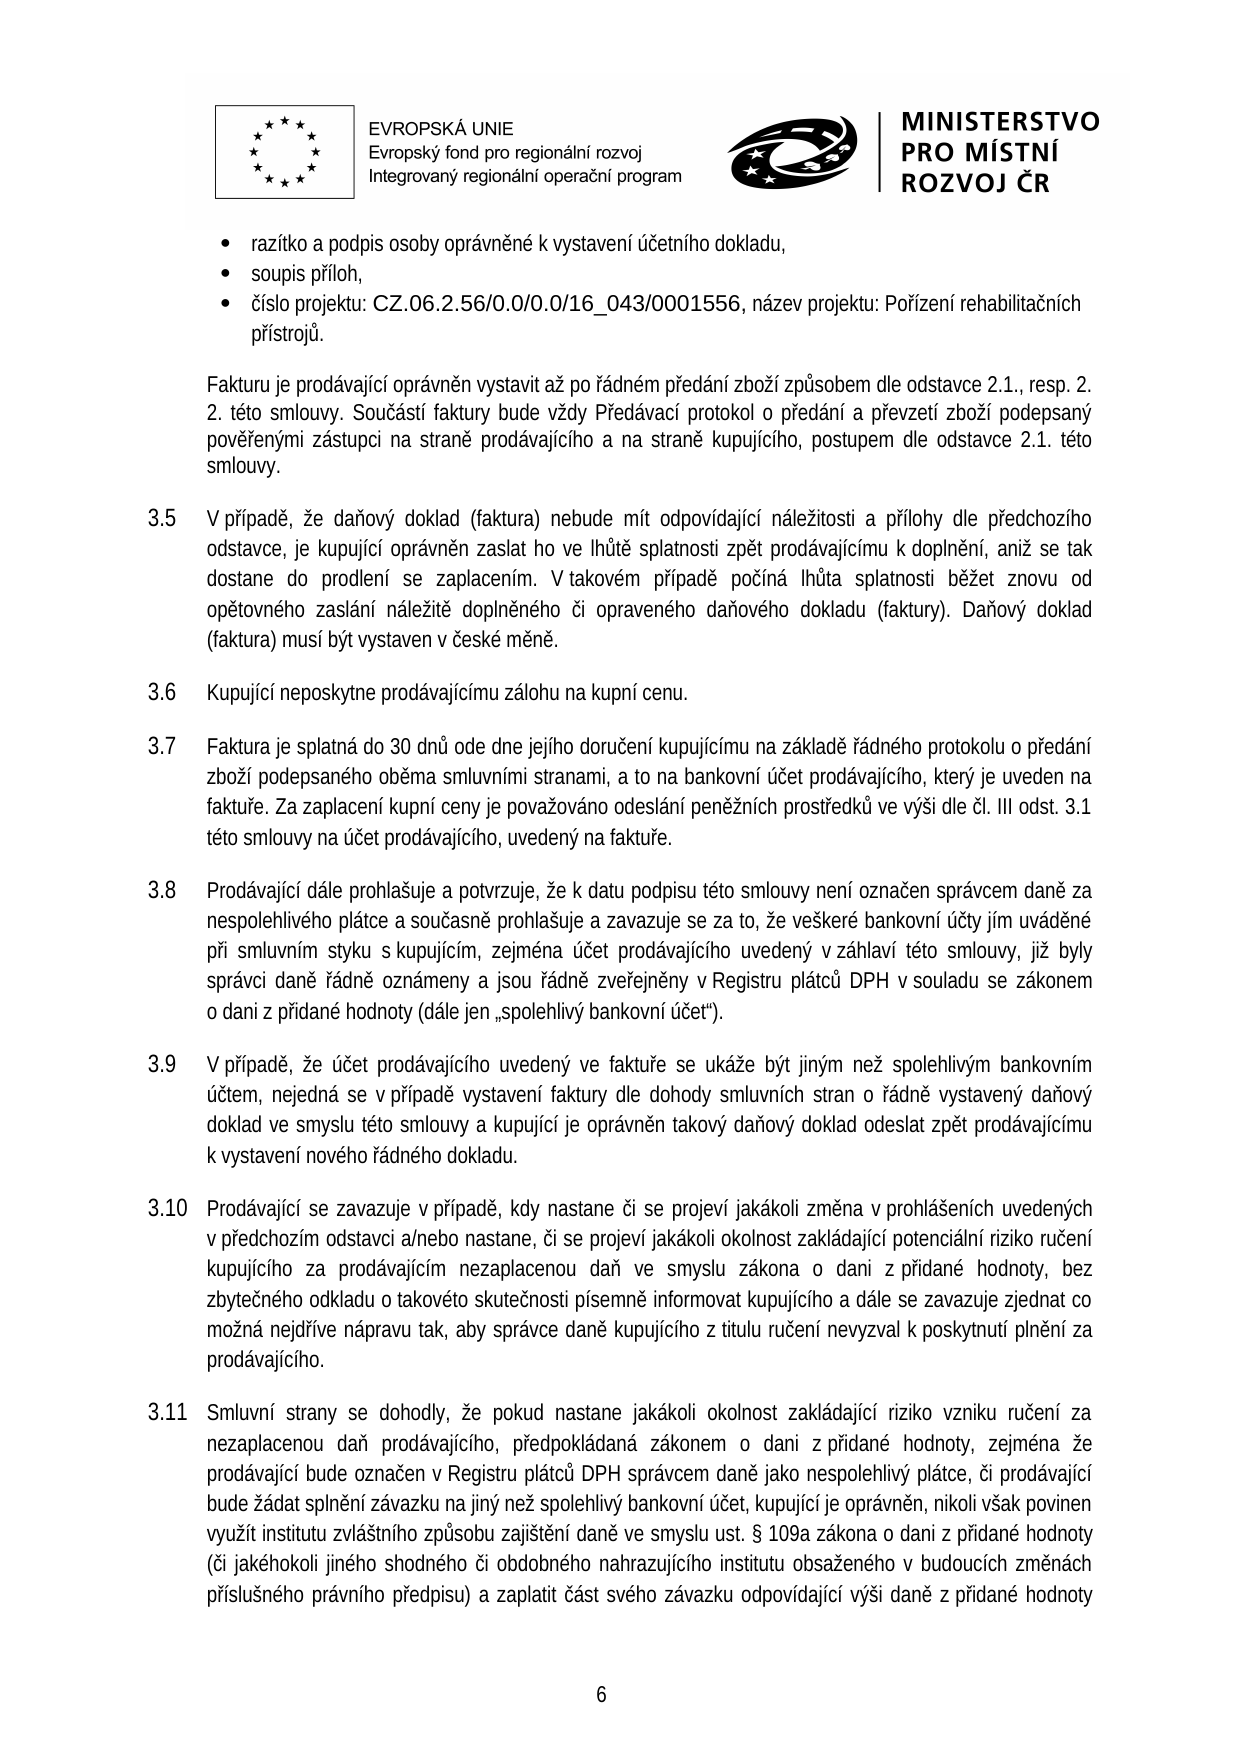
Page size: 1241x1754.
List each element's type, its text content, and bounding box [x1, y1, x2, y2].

list číslo projektu: CZ.06.2.56/0.0/0.0/16_043/0001556, název projektu: Pořízení rehabilitačních přístrojů. [221, 290, 1093, 347]
list Prodávající dále prohlašuje a potvrzuje, že k datu podpisu této smlouvy není označen správcem daně za nespolehlivého plátce a současně prohlašuje a zavazuje se za to, že veškeré bankovní účty jím uváděné při smluvním styku s kupujícím, zejména účet prodávajícího uvedený v záhlaví této smlouvy, již byly správci daně řádně oznámeny a jsou řádně zveřejněny v Registru plátců DPH v souladu se zákonem o dani z přidané hodnoty (dále jen „spolehlivý bankovní účet“). [148, 874, 1093, 1024]
list razítko a podpis osoby oprávněné k vystavení účetního dokladu, [221, 230, 1093, 256]
list V případě, že účet prodávajícího uvedený ve faktuře se ukáže být jiným než spolehlivým bankovním účtem, nejedná se v případě vystavení faktury dle dohody smluvních stran o řádně vystavený daňový doklad ve smyslu této smlouvy a kupující je oprávněn takový daňový doklad odeslat zpět prodávajícímu k vystavení nového řádného dokladu. [148, 1049, 1093, 1168]
text Fakturu je prodávající oprávněn vystavit až po řádném předání zboží způsobem dle odstavce 2.1., resp. 2. 2. této smlouvy. Součástí faktury bude vždy Předávací protokol o předání a převzetí zboží podepsaný pověřenými zástupci na straně prodávajícího a na straně kupujícího, postupem dle odstavce 2.1. této smlouvy. [169, 371, 1093, 479]
list Prodávající se zavazuje v případě, kdy nastane či se projeví jakákoli změna v prohlášeních uvedených v předchozím odstavci a/nebo nastane, či se projeví jakákoli okolnost zakládající potenciální riziko ručení kupujícího za prodávajícím nezaplacenou daň ve smyslu zákona o dani z přidané hodnoty, bez zbytečného odkladu o takovéto skutečnosti písemně informovat kupujícího a dále se zavazuje zjednat co možná nejdříve nápravu tak, aby správce daně kupujícího z titulu ručení nevyzval k poskytnutí plnění za prodávajícího. [148, 1193, 1093, 1372]
list Kupující neposkytne prodávajícímu zálohu na kupní cenu. [148, 677, 1093, 706]
list Faktura je splatná do 30 dnů ode dne jejího doručení kupujícímu na základě řádného protokolu o předání zboží podepsaného oběma smluvními stranami, a to na bankovní účet prodávajícího, který je uveden na faktuře. Za zaplacení kupní ceny je považováno odeslání peněžních prostředků ve výši dle čl. III odst. 3.1 této smlouvy na účet prodávajícího, uvedený na faktuře. [148, 731, 1093, 850]
list V případě, že daňový doklad (faktura) nebude mít odpovídající náležitosti a přílohy dle předchozího odstavce, je kupující oprávněn zaslat ho ve lhůtě splatnosti zpět prodávajícímu k doplnění, aniž se tak dostane do prodlení se zaplacením. V takovém případě počíná lhůta splatnosti běžet znovu od opětovného zaslání náležitě doplněného či opraveného daňového dokladu (faktury). Daňový doklad (faktura) musí být vystaven v české měně. [148, 503, 1093, 652]
list soupis příloh, [221, 260, 1093, 286]
picture [184, 73, 1130, 230]
